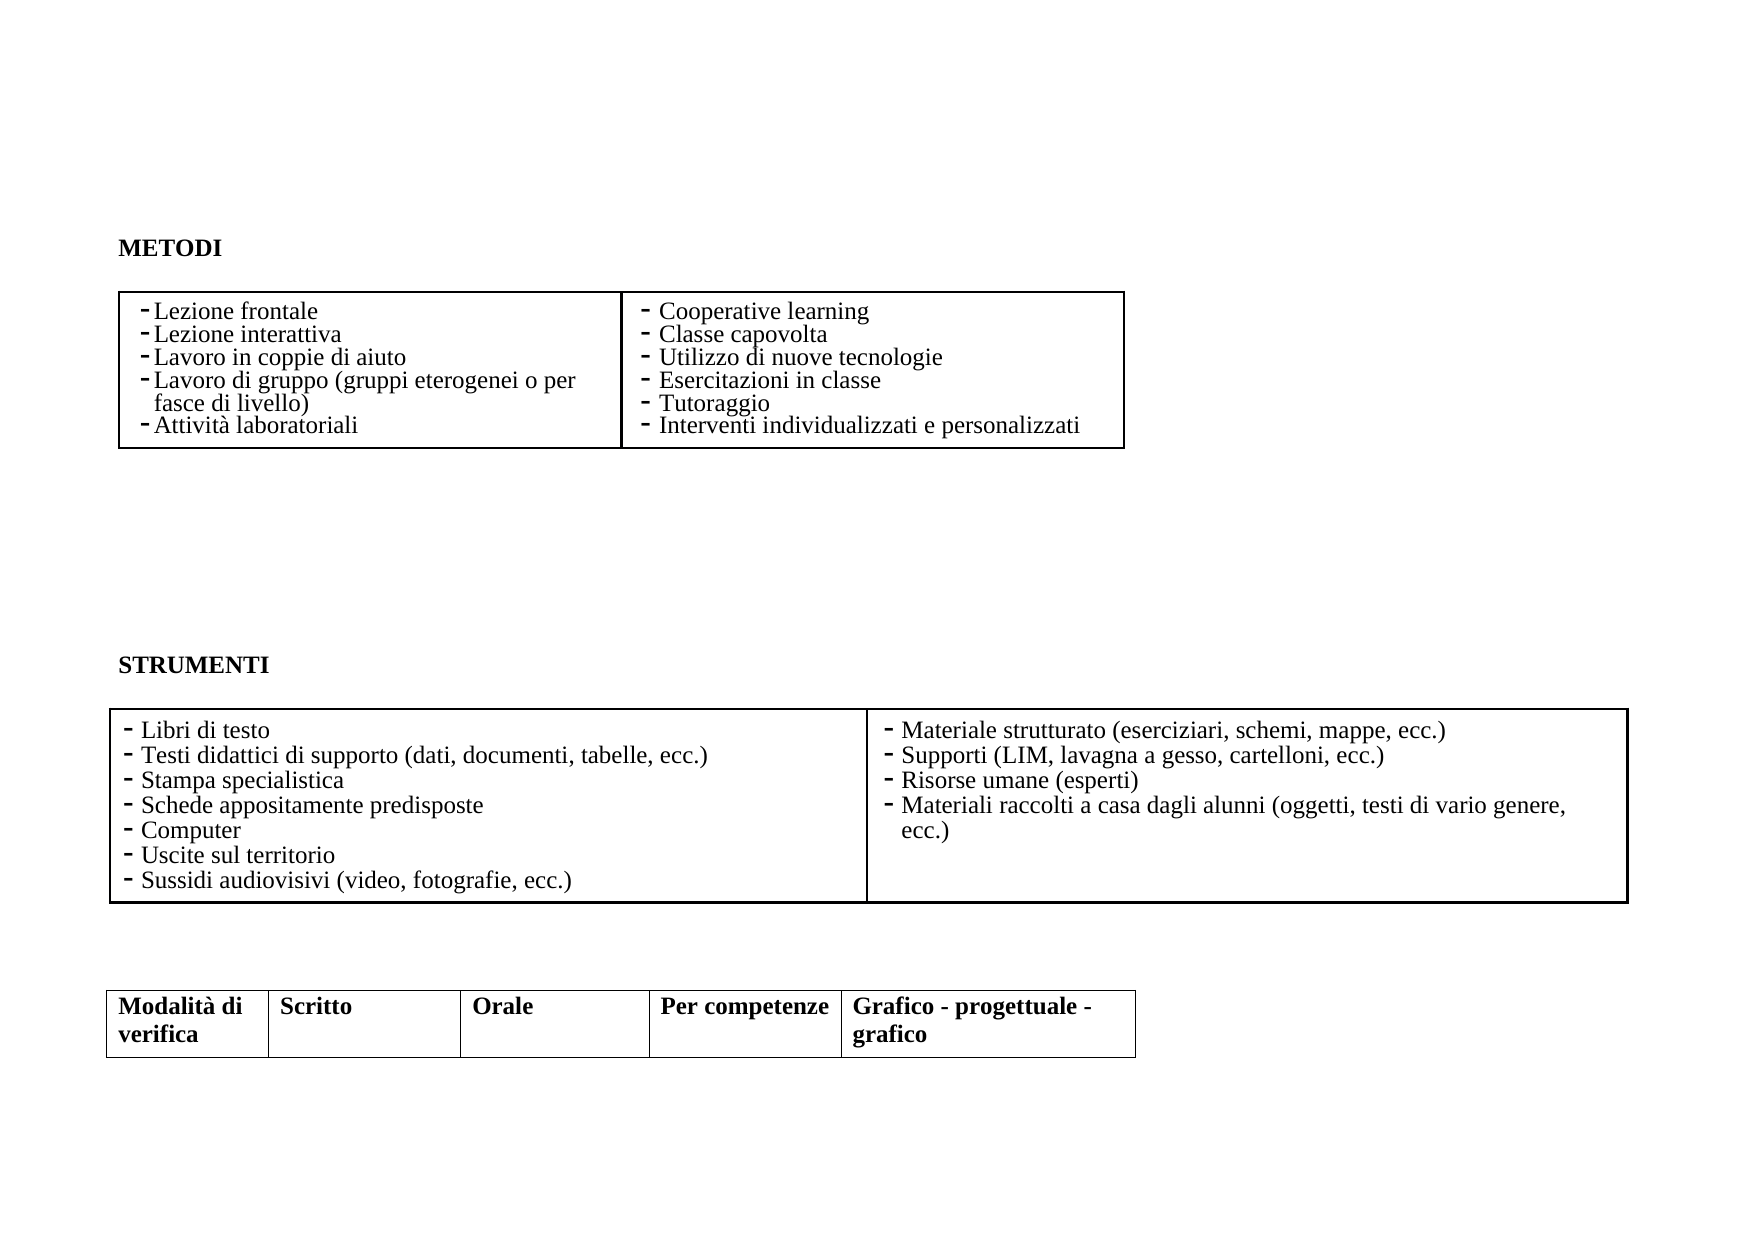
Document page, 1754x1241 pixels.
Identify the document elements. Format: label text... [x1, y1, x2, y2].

table_header Lezione frontale Lezione interattiva Lavoro in coppie di aiuto Lavoro di gruppo (gruppi eterogenei o per fasce di livello) Attività laboratoriali [120, 293, 620, 447]
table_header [107, 991, 268, 1057]
text METODI [118, 233, 1636, 262]
table_header Grafico - progettuale - grafico [842, 991, 1135, 1057]
table_header Libri di testo Testi didattici di supporto (dati, documenti, tabelle, ecc.) Stampa specialistica Schede appositamente predisposte Computer Uscite sul territorio Sussidi audiovisivi (video, fotografie, ecc.) [111, 710, 866, 901]
table_header Cooperative learning Classe capovolta Utilizzo di nuove tecnologie Esercitazioni in classe Tutoraggio Interventi individualizzati e personalizzati [623, 293, 1123, 447]
table_header Scritto [269, 991, 460, 1057]
text STRUMENTI [118, 650, 1636, 679]
table_header Orale [461, 991, 649, 1057]
table_header Materiale strutturato (eserciziari, schemi, mappe, ecc.) Supporti (LIM, lavagna a gesso, cartelloni, ecc.) Risorse umane (esperti) Materiali raccolti a casa dagli alunni (oggetti, testi di vario genere, ecc.) [868, 710, 1626, 901]
table_header Per competenze [650, 991, 841, 1057]
